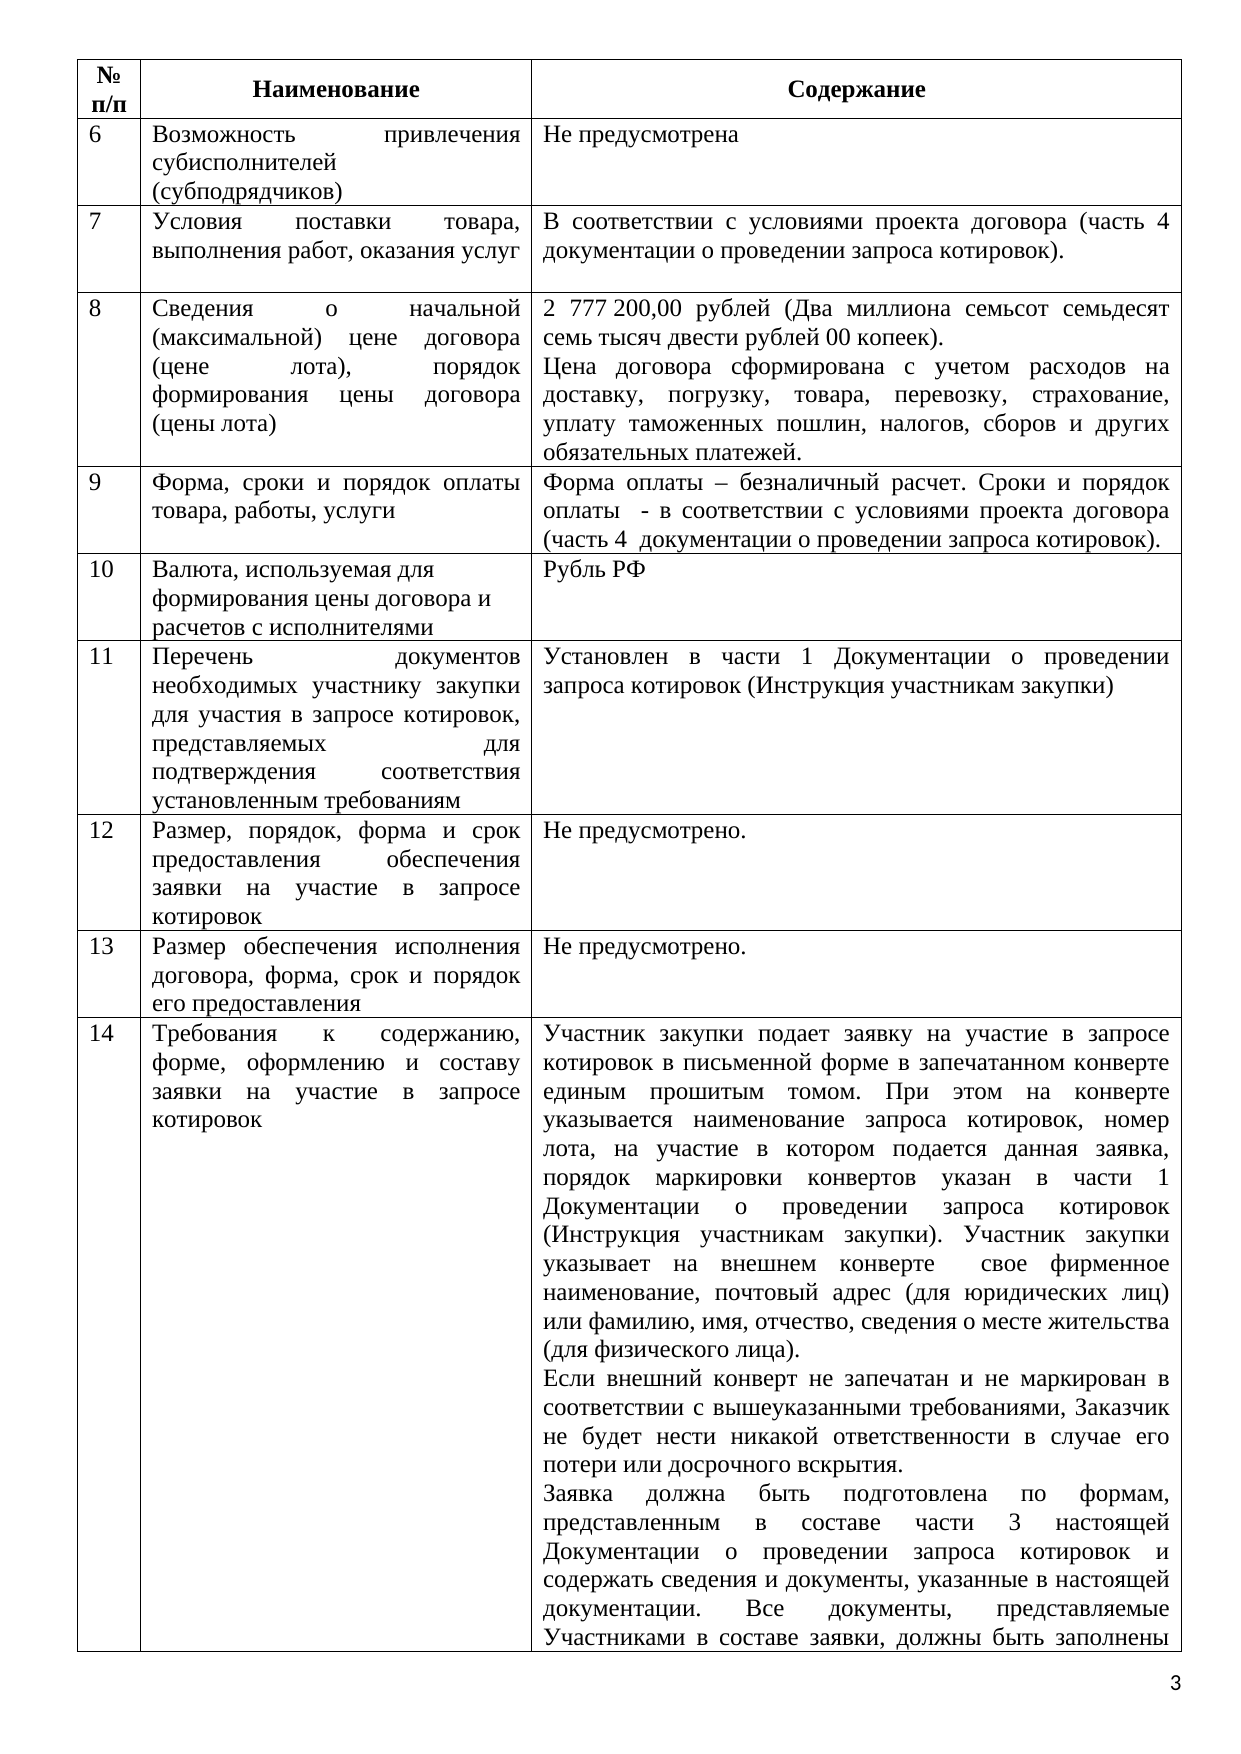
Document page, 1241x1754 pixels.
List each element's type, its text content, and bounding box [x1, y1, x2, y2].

table_cell Не предусмотрена [532, 119, 1181, 205]
table_cell [78, 467, 140, 553]
table_cell [78, 1018, 140, 1651]
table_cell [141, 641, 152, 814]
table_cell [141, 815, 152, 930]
table_cell Рубль РФ [532, 554, 1181, 640]
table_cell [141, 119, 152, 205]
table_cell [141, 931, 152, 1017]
table_cell Форма, сроки и порядок оплаты товара, работы, услуги [141, 467, 531, 553]
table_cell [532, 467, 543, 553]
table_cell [141, 1018, 531, 1651]
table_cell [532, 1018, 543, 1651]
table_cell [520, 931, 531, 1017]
table_cell Не предусмотрено. [532, 815, 1181, 930]
table_cell Сведения о начальной (максимальной) цене договора (цене лота), порядок формирования цены договора (цены лота) [141, 293, 531, 466]
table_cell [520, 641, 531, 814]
table_cell [78, 815, 140, 930]
table_cell [78, 293, 140, 466]
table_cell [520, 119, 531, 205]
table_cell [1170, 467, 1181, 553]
table_cell 2 777 200,00 рублей (Два миллиона семьсот семьдесят семь тысяч двести рублей 00 копеек). Цена договора сформирована с учетом расходов на доставку, погрузку, товара, перевозку, страхование, уплату таможенных пошлин, налогов, сборов и других обязательных платежей. [532, 293, 1181, 466]
table_cell Валюта, используемая для формирования цены договора и расчетов с исполнителями [141, 554, 531, 640]
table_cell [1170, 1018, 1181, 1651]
table_cell [78, 641, 140, 814]
table_cell [78, 119, 140, 205]
table_cell Условия поставки товара, выполнения работ, оказания услуг [141, 206, 531, 292]
table_cell Не предусмотрено. [532, 931, 1181, 1017]
table_cell [78, 931, 140, 1017]
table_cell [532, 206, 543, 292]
table_cell [78, 206, 140, 292]
table_header Наименование [141, 60, 531, 118]
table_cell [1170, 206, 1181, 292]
table_cell Установлен в части 1 Документации о проведении запроса котировок (Инструкция участникам закупки) [532, 641, 1181, 814]
table_cell [78, 554, 140, 640]
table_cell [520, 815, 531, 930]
table_header Содержание [532, 60, 1181, 118]
